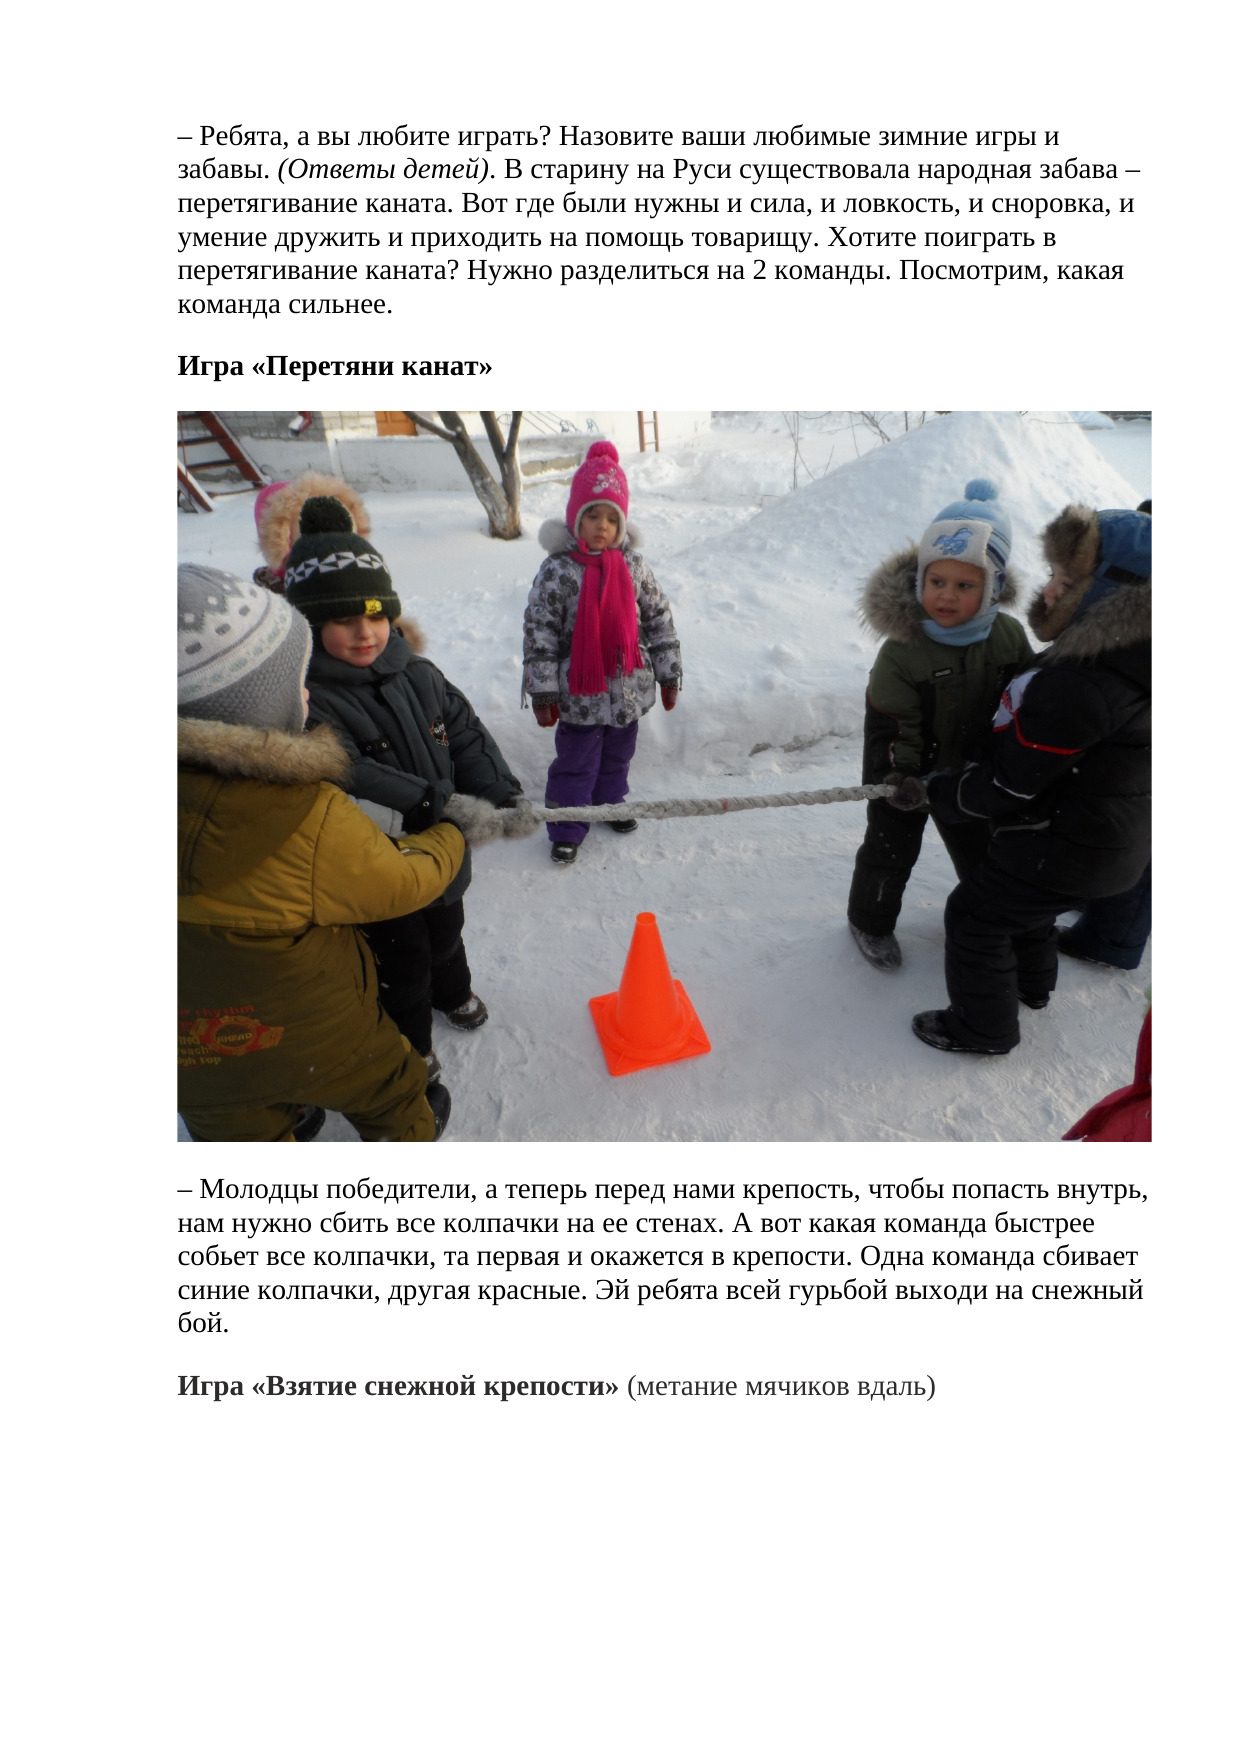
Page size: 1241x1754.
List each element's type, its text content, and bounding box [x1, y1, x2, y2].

picture [177, 411, 1152, 1142]
text – Ребята, а вы любите играть? Назовите ваши любимые зимние игры и забавы. (Ответы детей). В старину на Руси существовала народная забава – перетягивание каната. Вот где были нужны и сила, и ловкость, и сноровка, и умение дружить и приходить на помощь товарищу. Хотите поиграть в перетягивание каната? Нужно разделиться на 2 команды. Посмотрим, какая команда сильнее. [177, 118, 1152, 319]
text Игра «Перетяни канат» [177, 348, 1152, 382]
text Игра «Взятие снежной крепости» (метание мячиков вдаль) [177, 1368, 1152, 1402]
text – Молодцы победители, а теперь перед нами крепость, чтобы попасть внутрь, нам нужно сбить все колпачки на ее стенах. А вот какая команда быстрее собьет все колпачки, та первая и окажется в крепости. Одна команда сбивает синие колпачки, другая красные. Эй ребята всей гурьбой выходи на снежный бой. [177, 1171, 1152, 1339]
